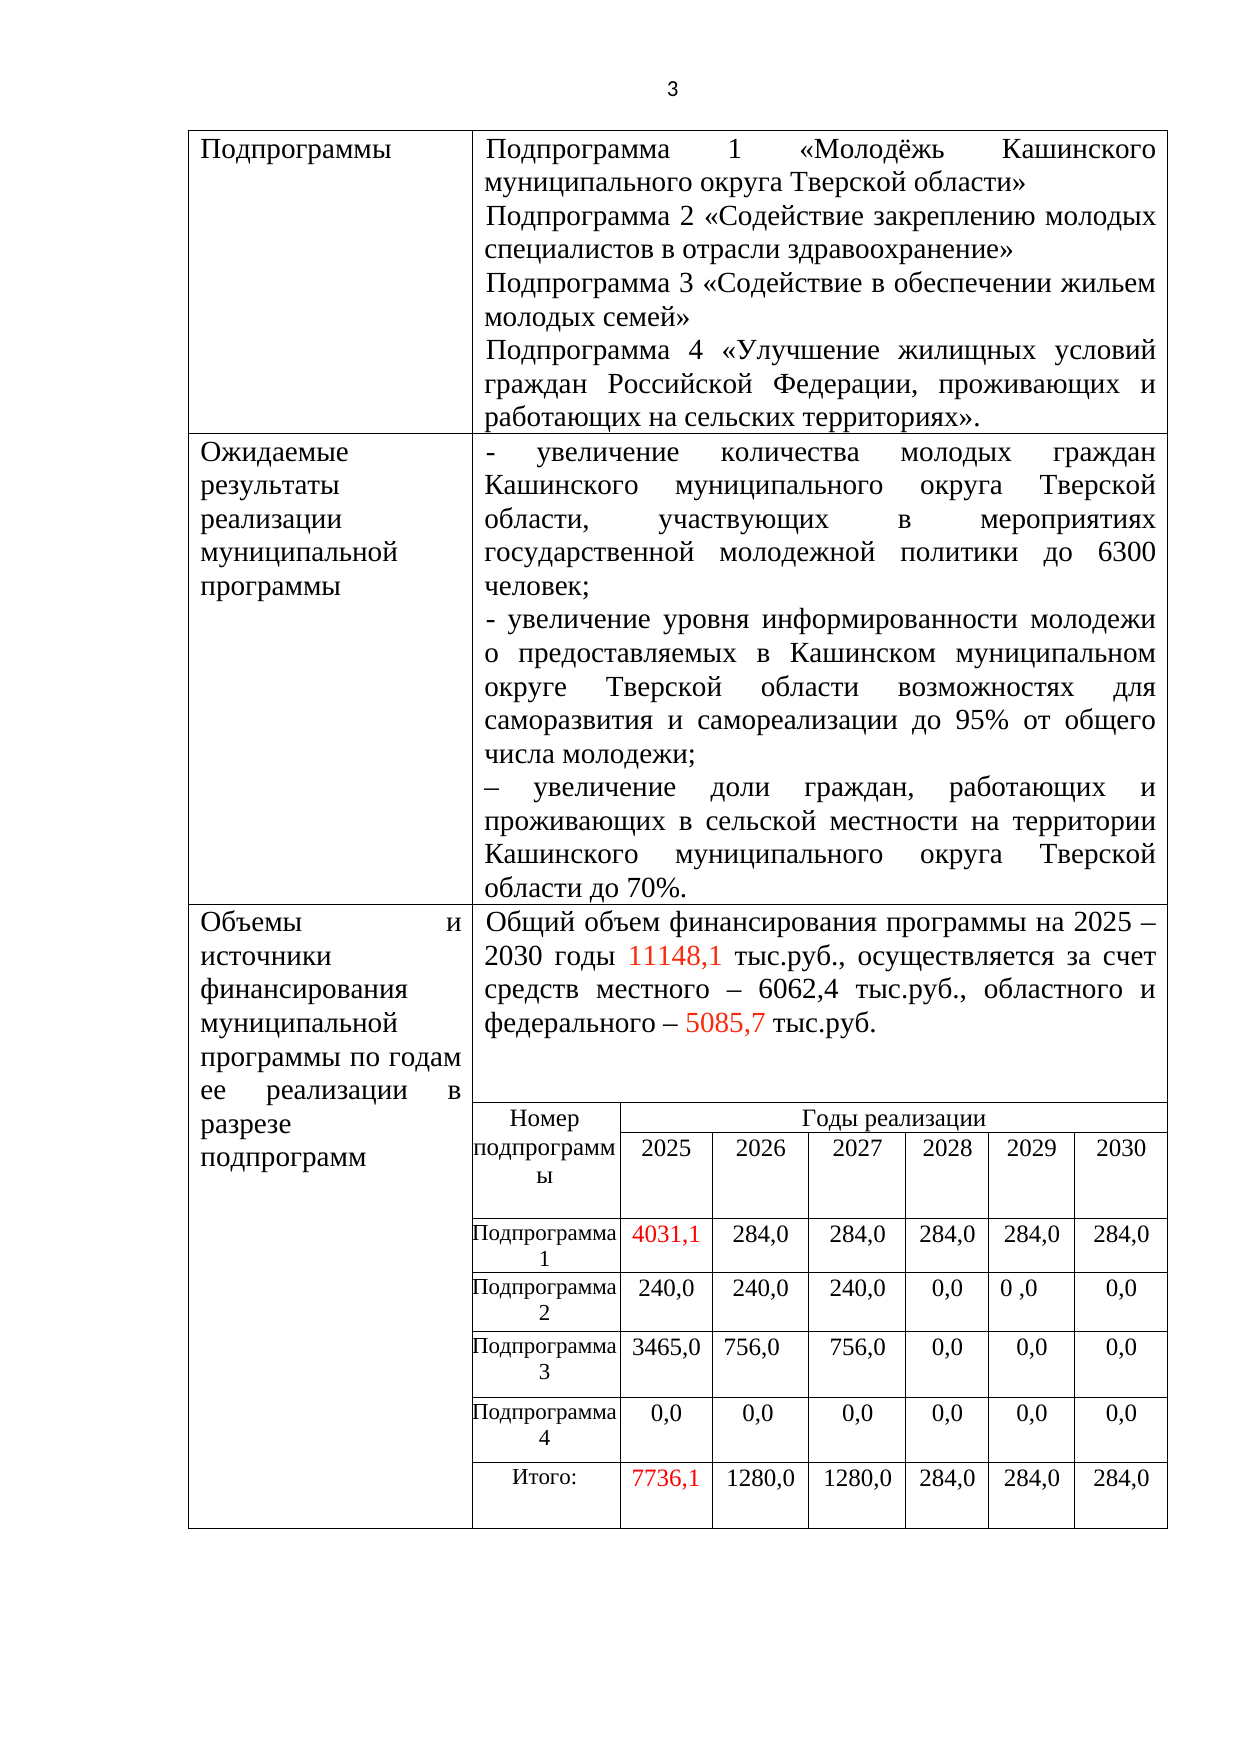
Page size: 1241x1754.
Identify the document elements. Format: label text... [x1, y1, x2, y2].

table_cell 756,0 [809, 1332, 905, 1397]
table_cell 1280,0 [713, 1463, 808, 1528]
table_cell Общий объем финансирования программы на 2025 – 2030 годы 11148,1 тыс.руб., осуществляется за счет средств местного – 6062,4 тыс.руб., областного и федерального – 5085,7 тыс.руб. [473, 905, 1167, 1102]
table_cell - увеличение количества молодых граждан Кашинского муниципального округа Тверской области, участвующих в мероприятиях государственной молодежной политики до 6300 человек; - увеличение уровня информированности молодежи о предоставляемых в Кашинском муниципальном округе Тверской области возможностях для саморазвития и самореализации до 95% от общего числа молодежи; – увеличение доли граждан, работающих и проживающих в сельской местности на территории Кашинского муниципального округа Тверской области до 70%. [473, 434, 1167, 903]
table_cell 1280,0 [809, 1463, 905, 1528]
table_cell 7736,1 [621, 1463, 712, 1528]
table_cell 4031,1 [621, 1219, 712, 1272]
table_cell Ожидаемые результаты реализации муниципальной программы [189, 434, 472, 903]
table_cell 2026 [713, 1133, 808, 1218]
table_cell 0,0 [621, 1398, 712, 1462]
table_cell 0,0 [906, 1398, 988, 1462]
table_cell 284,0 [809, 1219, 905, 1272]
table_cell 756,0 [713, 1332, 808, 1397]
table_cell 2030 [1075, 1133, 1167, 1218]
table_cell Подпрограммы [189, 131, 472, 433]
table_cell 240,0 [809, 1273, 905, 1331]
table_cell 3465,0 [621, 1332, 712, 1397]
table_cell 284,0 [989, 1463, 1074, 1528]
table_cell Номер подпрограммы [473, 1103, 620, 1218]
table_cell Подпрограмма 1 «Молодёжь Кашинского муниципального округа Тверской области» Подпрограмма 2 «Содействие закреплению молодых специалистов в отрасли здравоохранение» Подпрограмма 3 «Содействие в обеспечении жильем молодых семей» Подпрограмма 4 «Улучшение жилищных условий граждан Российской Федерации, проживающих и работающих на сельских территориях». [473, 131, 1167, 433]
table_cell 284,0 [906, 1219, 988, 1272]
table_cell Итого: [473, 1463, 620, 1528]
table_cell 0,0 [1075, 1332, 1167, 1397]
table_cell 284,0 [713, 1219, 808, 1272]
table_cell Подпрограмма 2 [473, 1273, 620, 1331]
table_cell 284,0 [989, 1219, 1074, 1272]
table_cell 0,0 [713, 1398, 808, 1462]
table_cell 240,0 [621, 1273, 712, 1331]
table_cell 284,0 [1075, 1219, 1167, 1272]
table_cell Годы реализации [621, 1103, 1167, 1132]
table_cell 0,0 [989, 1332, 1074, 1397]
table_cell 0 ,0 [989, 1273, 1074, 1331]
table_cell 0,0 [1075, 1398, 1167, 1462]
table_cell Объемы и источники финансирования муниципальной программы по годам ее реализации в разрезе подпрограмм [189, 905, 472, 1528]
table_cell 0,0 [989, 1398, 1074, 1462]
table_cell 284,0 [906, 1463, 988, 1528]
table_cell 0,0 [906, 1332, 988, 1397]
table_cell Подпрограмма 1 [473, 1219, 620, 1272]
table_cell 284,0 [1075, 1463, 1167, 1528]
table_cell 2025 [621, 1133, 712, 1218]
table_cell 2029 [989, 1133, 1074, 1218]
table_cell Подпрограмма 4 [473, 1398, 620, 1462]
table_cell 2028 [906, 1133, 988, 1218]
table_cell Подпрограмма 3 [473, 1332, 620, 1397]
table_cell 0,0 [1075, 1273, 1167, 1331]
table_cell 0,0 [906, 1273, 988, 1331]
table_cell 2027 [809, 1133, 905, 1218]
table_cell 0,0 [809, 1398, 905, 1462]
table_cell 240,0 [713, 1273, 808, 1331]
